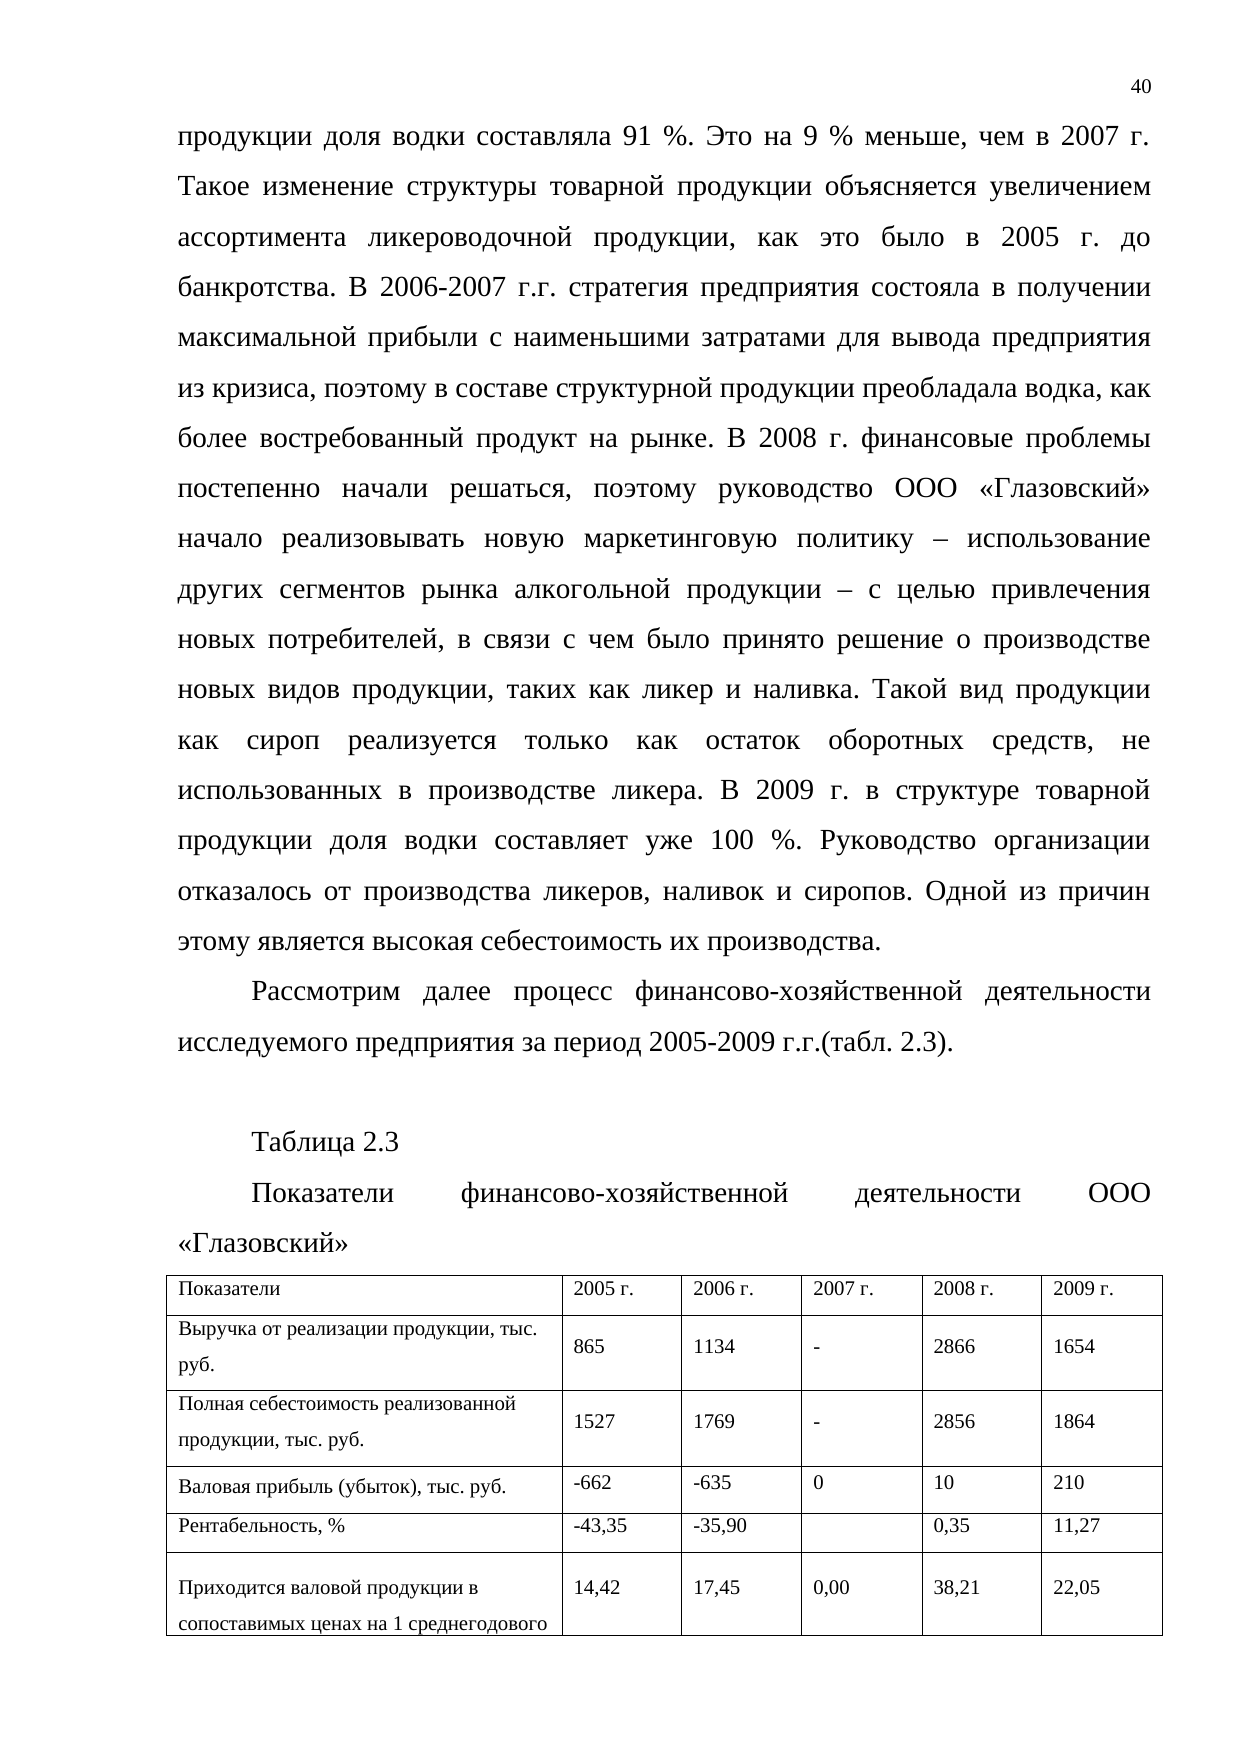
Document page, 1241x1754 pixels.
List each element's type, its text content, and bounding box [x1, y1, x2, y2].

table_cell 17,45 [682, 1553, 801, 1635]
table_header Показатели [167, 1276, 562, 1315]
table_cell 1527 [563, 1391, 681, 1466]
table_cell 0,00 [802, 1553, 922, 1635]
table_cell 1134 [682, 1316, 801, 1390]
table_cell 2856 [923, 1391, 1041, 1466]
text Показатели финансово-хозяйственной деятельности ООО «Глазовский» [177, 1175, 1152, 1258]
table_cell 1769 [682, 1391, 801, 1466]
table_cell Выручка от реализации продукции, тыс. руб. [167, 1316, 562, 1390]
table_cell Валовая прибыль (убыток), тыс. руб. [167, 1467, 562, 1512]
text Рассмотрим далее процесс финансово-хозяйственной деятельности исследуемого предприятия за период 2005-.г.(табл. 2.3). [177, 973, 1152, 1057]
table_cell 14,42 [563, 1553, 681, 1635]
table_cell 10 [923, 1467, 1041, 1512]
table_cell - [802, 1391, 922, 1466]
table_cell -43,35 [563, 1514, 681, 1552]
table_cell - [802, 1316, 922, 1390]
table_cell Полная себестоимость реализованной продукции, тыс. руб. [167, 1391, 562, 1466]
table_cell Рентабельность, % [167, 1514, 562, 1552]
table_header . [1042, 1276, 1162, 1315]
table_cell [802, 1514, 922, 1552]
table_cell -35,90 [682, 1514, 801, 1552]
table_header . [923, 1276, 1041, 1315]
table_cell 0,35 [923, 1514, 1041, 1552]
table_cell 1654 [1042, 1316, 1162, 1390]
table_header . [682, 1276, 801, 1315]
table_cell 11,27 [1042, 1514, 1162, 1552]
table_cell -662 [563, 1467, 681, 1512]
table_header . [563, 1276, 681, 1315]
table_cell 2866 [923, 1316, 1041, 1390]
table_cell 865 [563, 1316, 681, 1390]
table_cell 22,05 [1042, 1553, 1162, 1635]
table_cell 210 [1042, 1467, 1162, 1512]
table_cell 38,21 [923, 1553, 1041, 1635]
table_cell -635 [682, 1467, 801, 1512]
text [177, 118, 1152, 957]
text Таблица 2.3 [177, 1124, 1152, 1158]
table_cell 0 [802, 1467, 922, 1512]
table_cell 1864 [1042, 1391, 1162, 1466]
table_header . [802, 1276, 922, 1315]
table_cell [167, 1553, 562, 1635]
